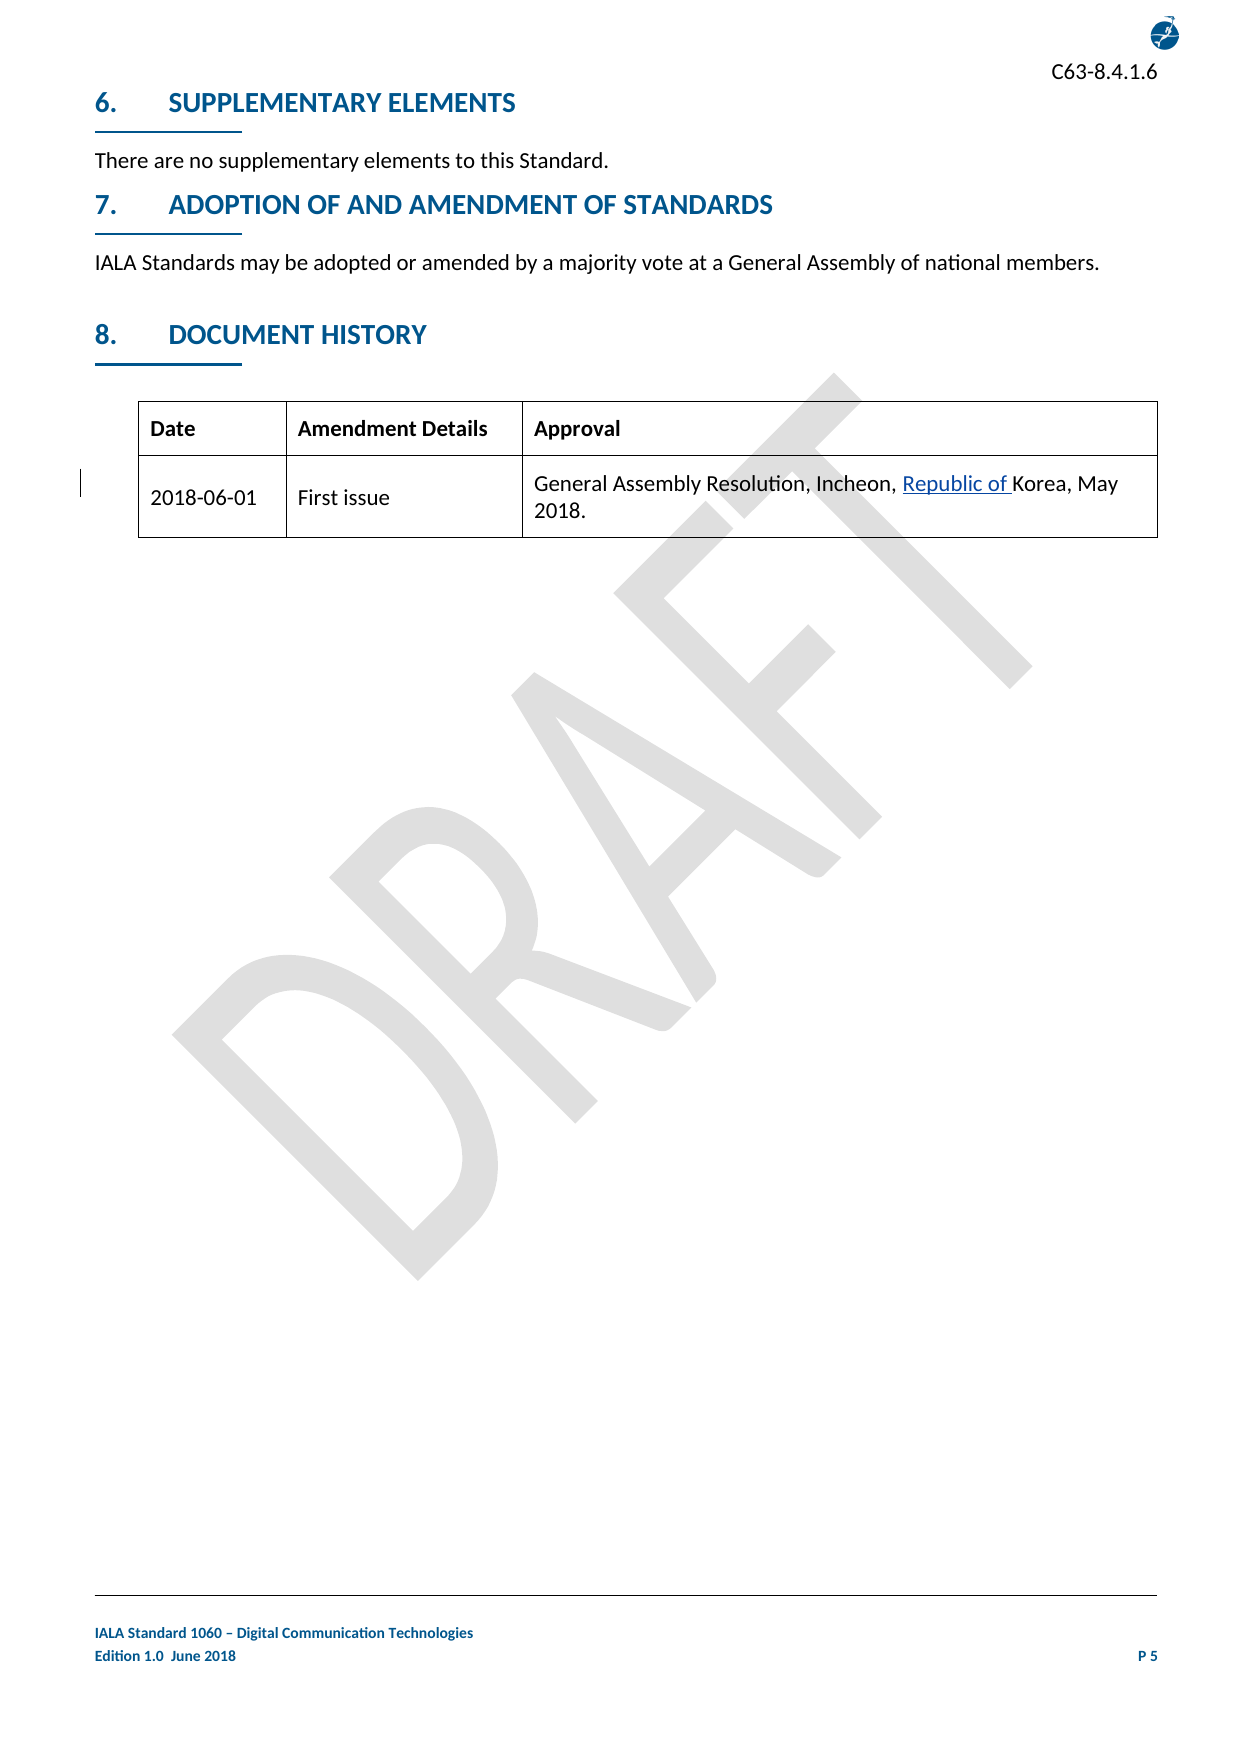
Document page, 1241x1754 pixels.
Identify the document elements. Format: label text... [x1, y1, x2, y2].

subtitle SUPPLEMENTARY ELEMENTS [94, 84, 1157, 120]
table_header Date [139, 402, 286, 455]
text There are no supplementary elements to this Standard. [94, 146, 1157, 174]
text IALA Standards may be adopted or amended by a majority vote at a General Assembly of national members. [94, 248, 1157, 276]
table_header Approval [523, 402, 1157, 455]
table_cell First issue [287, 456, 522, 537]
picture [1119, 0, 1238, 85]
table_header Amendment Details [287, 402, 522, 455]
subtitle DOCUMENT HISTORY [94, 316, 1157, 352]
subtitle ADOPTION OF AND AMENDMENT OF STANDARDS [94, 186, 1157, 222]
table_cell General Assembly Resolution, Incheon, Korea, May 2018. [523, 456, 1157, 537]
table_cell 2018-06-01 [139, 456, 286, 537]
